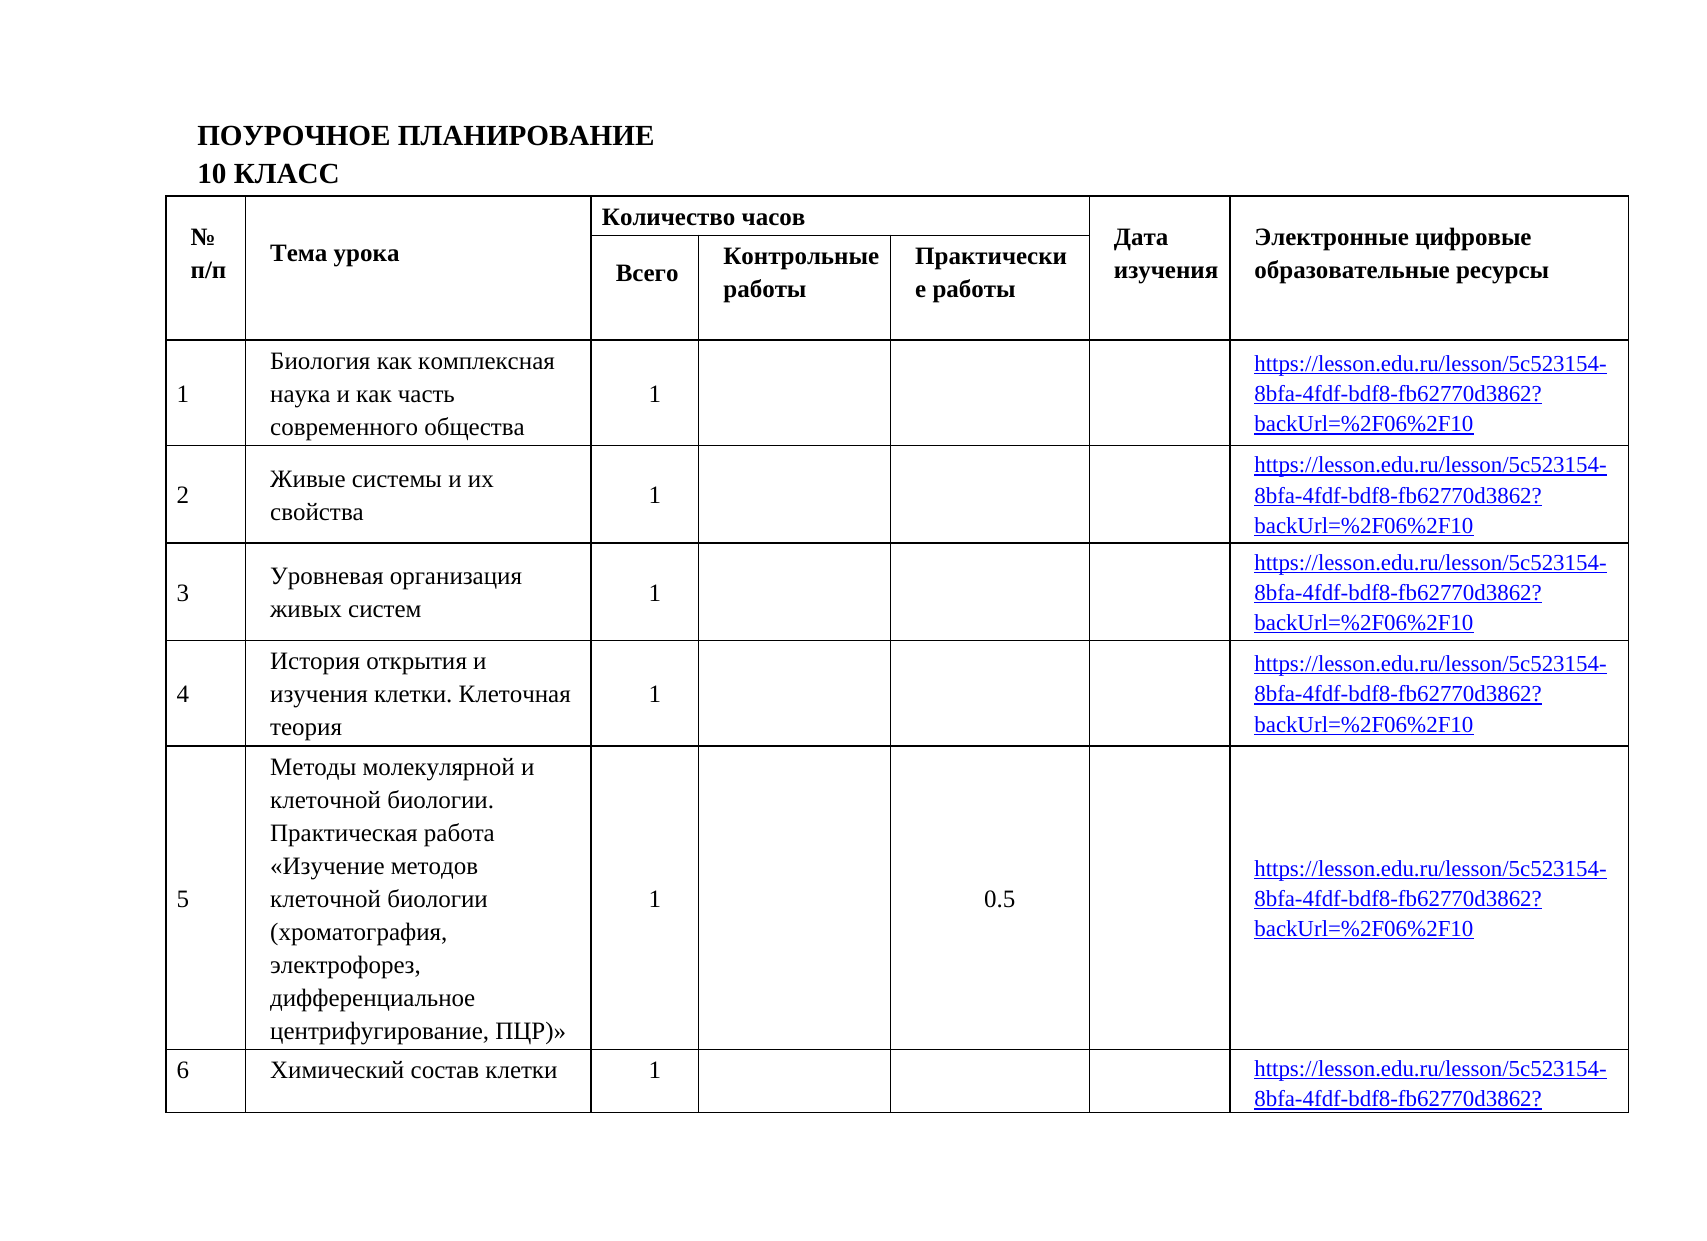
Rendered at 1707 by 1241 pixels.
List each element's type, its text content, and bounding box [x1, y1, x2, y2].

table_cell 1 [592, 1050, 698, 1112]
table_cell 5 [167, 747, 245, 1048]
table_header Электронные цифровые образовательные ресурсы [1231, 197, 1628, 339]
table_cell https://lesson.edu.ru/lesson/5c523154-8bfa-4fdf-bdf8-fb62770d3862?backUrl=%2F06%2F10 [1231, 544, 1628, 639]
table_header Тема урока [246, 197, 590, 339]
table_cell Контрольные работы [699, 236, 890, 339]
table_cell 6 [167, 1050, 245, 1112]
text ПОУРОЧНОЕ ПЛАНИРОВАНИЕ [190, 118, 1618, 152]
table_cell 1 [592, 641, 698, 745]
text 10 КЛАСС [190, 157, 1618, 190]
table_header Дата изучения [1090, 197, 1229, 339]
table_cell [1231, 747, 1628, 1048]
table_cell [699, 544, 890, 639]
table_cell 1 [167, 341, 245, 445]
table_cell [699, 1050, 890, 1112]
table_header № п/п [167, 197, 245, 339]
table_cell Живые системы и их свойства [246, 446, 590, 542]
table_cell [1090, 446, 1229, 542]
table_cell Уровневая организация живых систем [246, 544, 590, 639]
table_cell 1 [592, 341, 698, 445]
table_cell 1 [592, 747, 698, 1048]
table_cell [1090, 341, 1229, 445]
table_cell https://lesson.edu.ru/lesson/5c523154-8bfa-4fdf-bdf8-fb62770d3862?backUrl=%2F06%2F10 [1231, 641, 1628, 745]
table_cell Биология как комплексная наука и как часть современного общества [246, 341, 590, 445]
table_cell [891, 446, 1089, 542]
table_cell [699, 641, 890, 745]
table_cell 4 [167, 641, 245, 745]
table_cell https://lesson.edu.ru/lesson/5c523154-8bfa-4fdf-bdf8-fb62770d3862?backUrl=%2F06%2F10 [1231, 341, 1628, 445]
table_cell [699, 341, 890, 445]
table_cell 3 [167, 544, 245, 639]
table_cell 1 [592, 446, 698, 542]
table_cell История открытия и изучения клетки. Клеточная теория [246, 641, 590, 745]
table_cell Методы молекулярной и клеточной биологии. Практическая работа «Изучение методов клеточной биологии (хроматография, электрофорез, дифференциальное центрифугирование, ПЦР)» [246, 747, 590, 1048]
table_cell [1090, 544, 1229, 639]
table_cell [891, 341, 1089, 445]
table_cell [699, 446, 890, 542]
table_cell [891, 544, 1089, 639]
table_header Количество часов [592, 197, 1089, 234]
table_cell [1090, 641, 1229, 745]
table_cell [1231, 1050, 1628, 1112]
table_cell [246, 1050, 590, 1112]
table_cell [1090, 1050, 1229, 1112]
table_cell 2 [167, 446, 245, 542]
table_cell Всего [592, 236, 698, 339]
table_cell 0.5 [891, 747, 1089, 1048]
table_cell https://lesson.edu.ru/lesson/5c523154-8bfa-4fdf-bdf8-fb62770d3862?backUrl=%2F06%2F10 [1231, 446, 1628, 542]
table_cell [891, 641, 1089, 745]
table_cell [699, 747, 890, 1048]
table_cell [891, 1050, 1089, 1112]
table_cell 1 [592, 544, 698, 639]
table_cell [1090, 747, 1229, 1048]
table_cell Практические работы [891, 236, 1089, 339]
